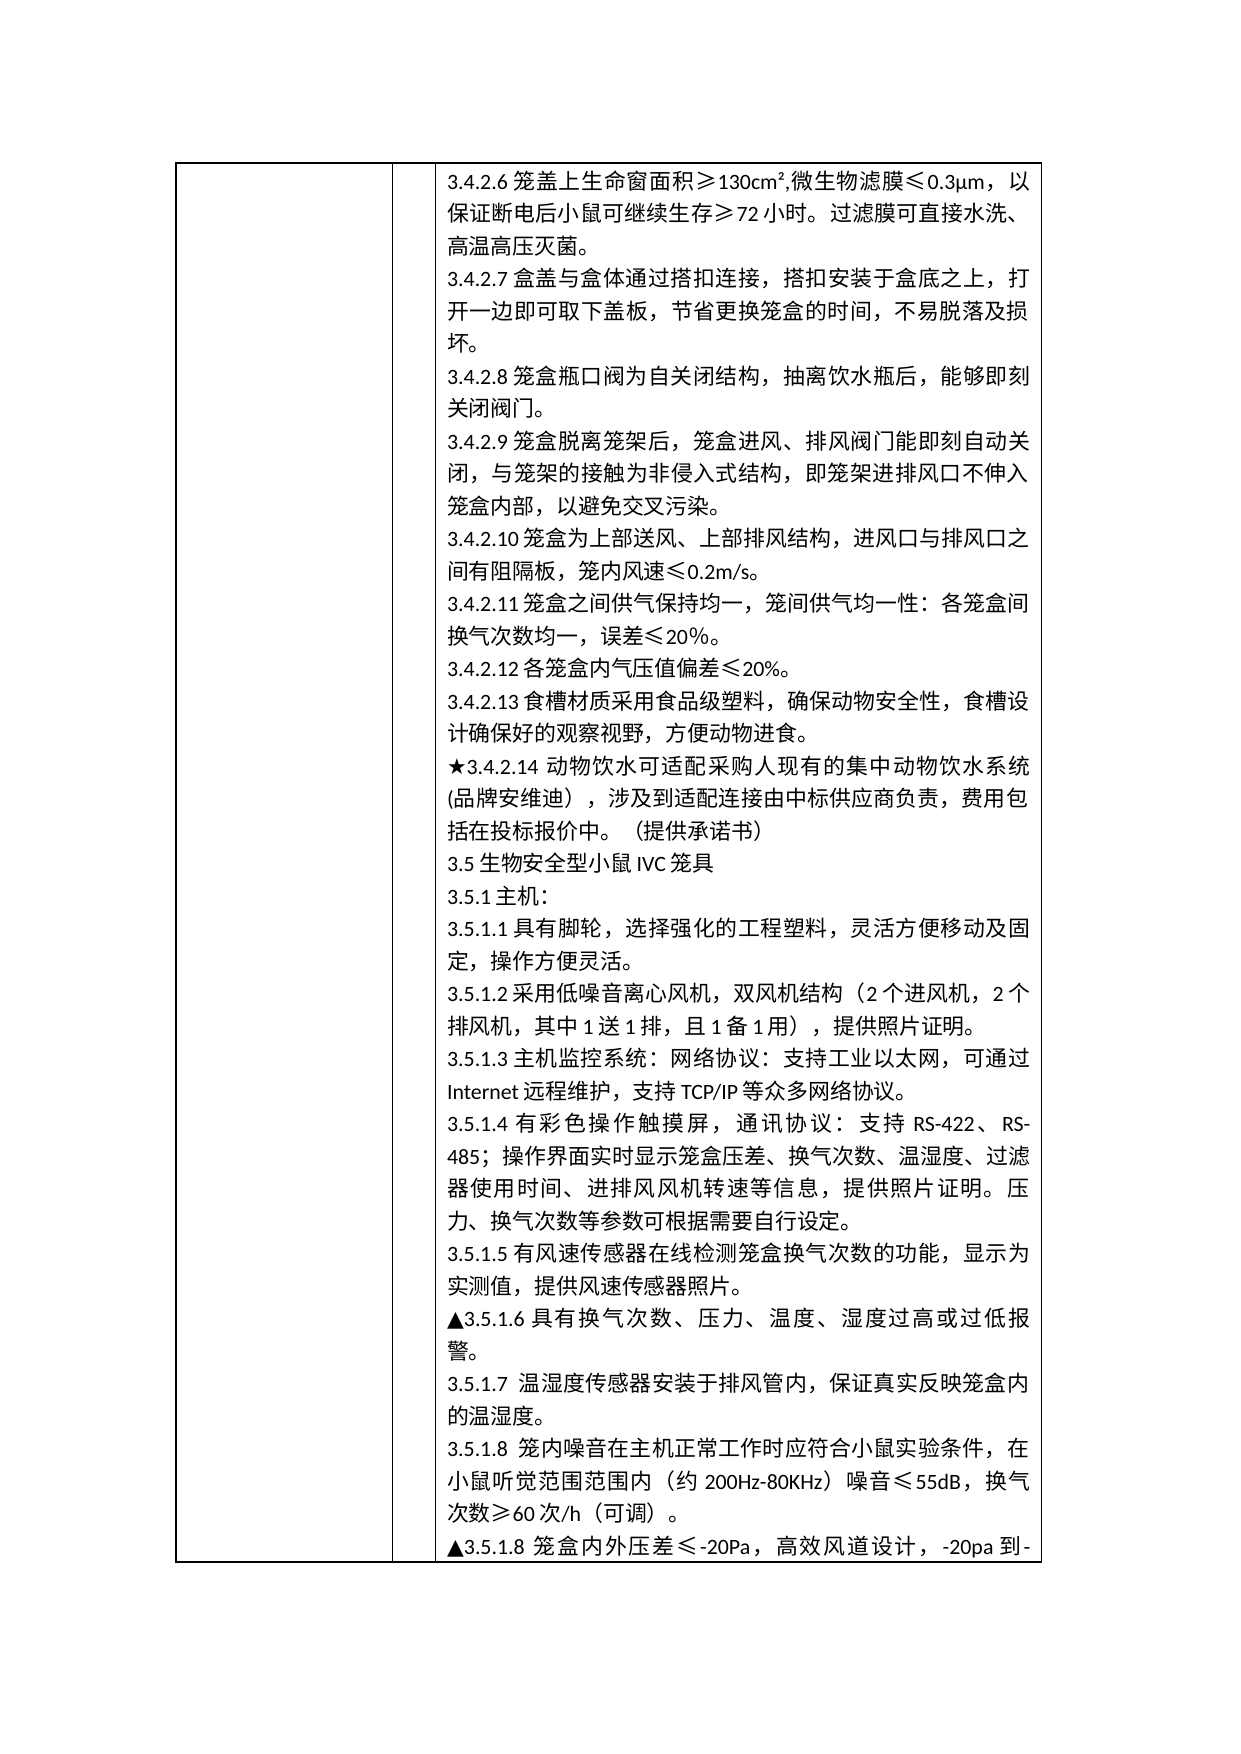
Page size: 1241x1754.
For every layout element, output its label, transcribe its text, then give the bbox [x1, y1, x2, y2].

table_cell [436, 164, 1041, 1561]
table_cell 1 [393, 164, 435, 1561]
table_cell [177, 164, 392, 1561]
